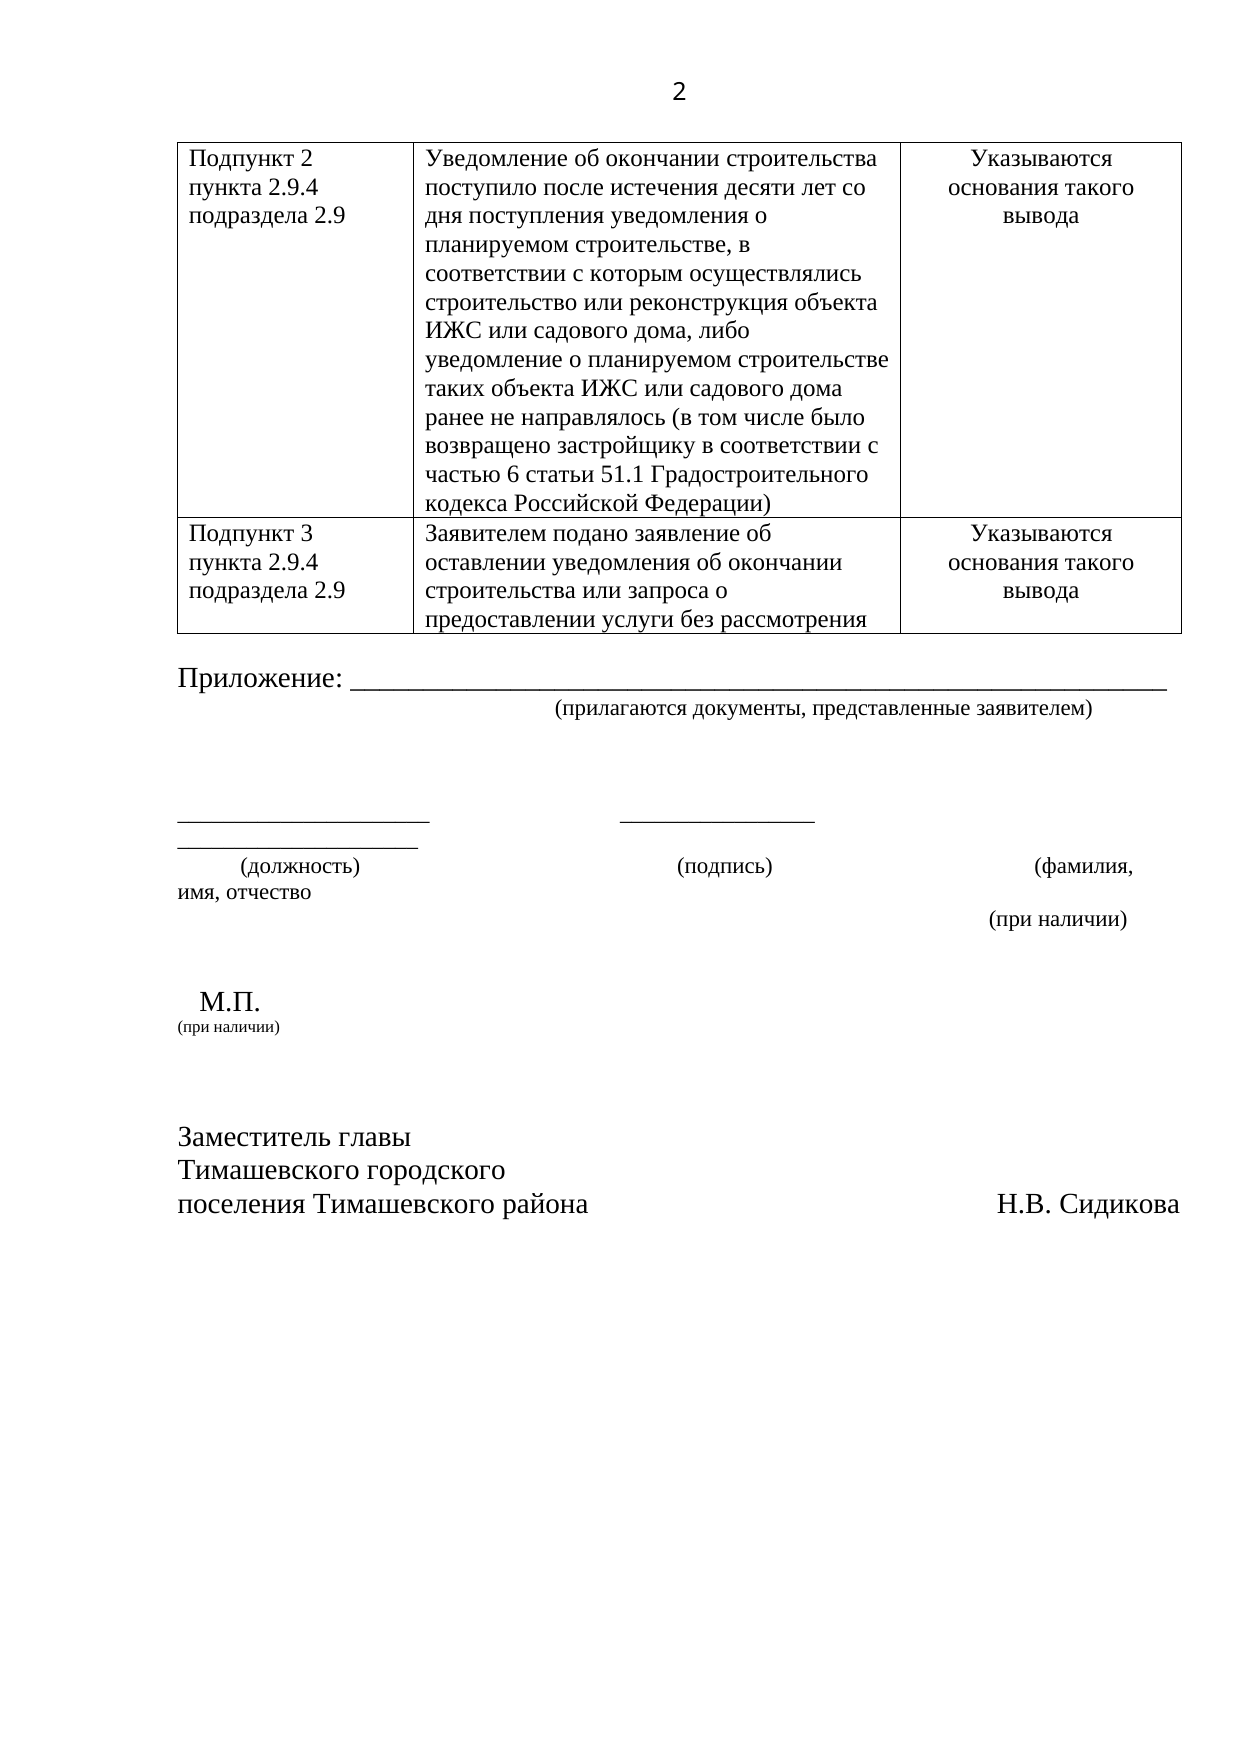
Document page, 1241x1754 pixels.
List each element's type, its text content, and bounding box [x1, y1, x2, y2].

table_cell Подпункт 3 пункта 2.9.4 подраздела 2.9 [178, 518, 413, 633]
table_cell Указываются основания такого вывода [901, 518, 1181, 633]
text М.П. [177, 984, 1181, 1017]
table_cell Подпункт 2 пункта 2.9.4 подраздела 2.9 [178, 143, 413, 517]
table_cell Уведомление об окончании строительства поступило после истечения десяти лет со дня поступления уведомления о планируемом строительстве, в соответствии с которым осуществлялись строительство или реконструкция объекта ИЖС или садового дома, либо уведомление о планируемом строительстве таких объекта ИЖС или садового дома ранее не направлялось (в том числе было возвращено застройщику в соответствии с частью 6 статьи 51.1 Градостроительного кодекса Российской Федерации) [414, 143, 900, 517]
text (при наличии) [177, 1017, 1181, 1051]
text ______________________ _________________ _____________________ [177, 799, 1177, 852]
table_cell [901, 143, 1181, 517]
text (должность) (подпись) (фамилия, имя, отчество [177, 852, 1177, 904]
text Тимашевского городского [177, 1152, 1181, 1186]
text поселения Тимашевского района Н.В. Сидикова [177, 1186, 1181, 1219]
text Заместитель главы [177, 1119, 1181, 1152]
text (прилагаются документы, представленные заявителем) [177, 694, 1177, 720]
text (при наличии) [177, 904, 1177, 931]
text Приложение: ________________________________________________________ [177, 660, 1177, 694]
table_cell Заявителем подано заявление об оставлении уведомления об окончании строительства или запроса о предоставлении услуги без рассмотрения [414, 518, 900, 633]
